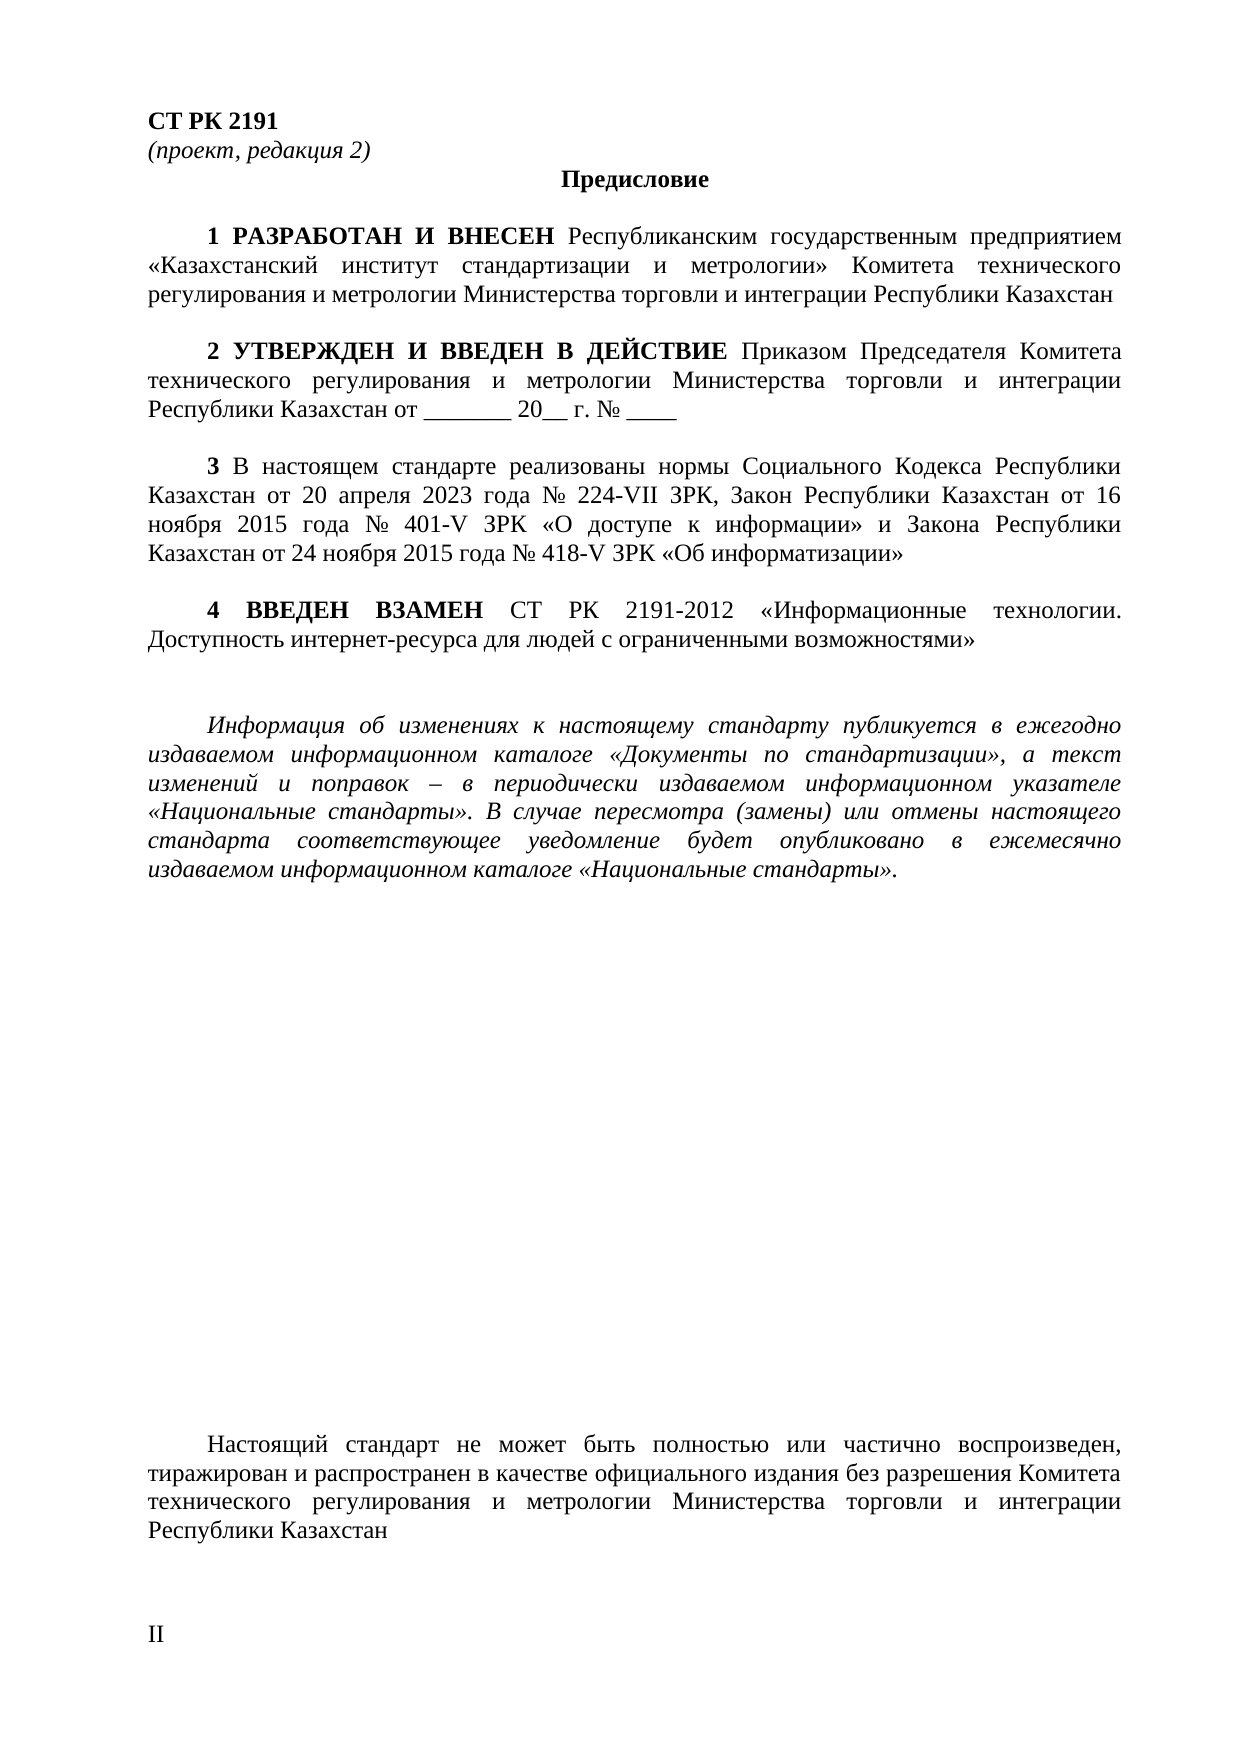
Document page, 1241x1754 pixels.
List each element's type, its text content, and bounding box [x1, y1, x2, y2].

text Информация об изменениях к настоящему стандарту публикуется в ежегодно издаваемом информационном каталоге «Документы по стандартизации», а текст изменений и поправок – в периодически издаваемом информационном указателе «Национальные стандарты». В случае пересмотра (замены) или отмены настоящего стандарта соответствующее уведомление будет опубликовано в ежемесячно издаваемом информационном каталоге «Национальные стандарты». [148, 710, 1122, 883]
text 2 УТВЕРЖДЕН И ВВЕДЕН В ДЕЙСТВИЕ Приказом Председателя Комитета технического регулирования и метрологии Министерства торговли и интеграции Республики Казахстан от _______ 20__ г. № ____ [148, 336, 1122, 423]
text Предисловие [148, 164, 1122, 193]
text 4 ВВЕДЕН ВЗАМЕН СТ РК 2191-2012 «Информационные технологии. Доступность интернет-ресурса для людей с ограниченными возможностями» [148, 595, 1122, 653]
text Настоящий стандарт не может быть полностью или частично воспроизведен, тиражирован и распространен в качестве официального издания без разрешения Комитета технического регулирования и метрологии Министерства торговли и интеграции Республики Казахстан [148, 1429, 1122, 1544]
text 1 РАЗРАБОТАН И ВНЕСЕН Республиканским государственным предприятием «Казахстанский институт стандартизации и метрологии» Комитета технического регулирования и метрологии Министерства торговли и интеграции Республики Казахстан [148, 221, 1122, 308]
text 3 В настоящем стандарте реализованы нормы Социального Кодекса Республики Казахстан от 20 апреля 2023 года № 224-VII ЗРК, Закон Республики Казахстан от 16 ноября 2015 года № 401-V ЗРК «О доступе к информации» и Закона Республики Казахстан от 24 ноября 2015 года № 418-V ЗРК «Об информатизации» [148, 451, 1122, 566]
